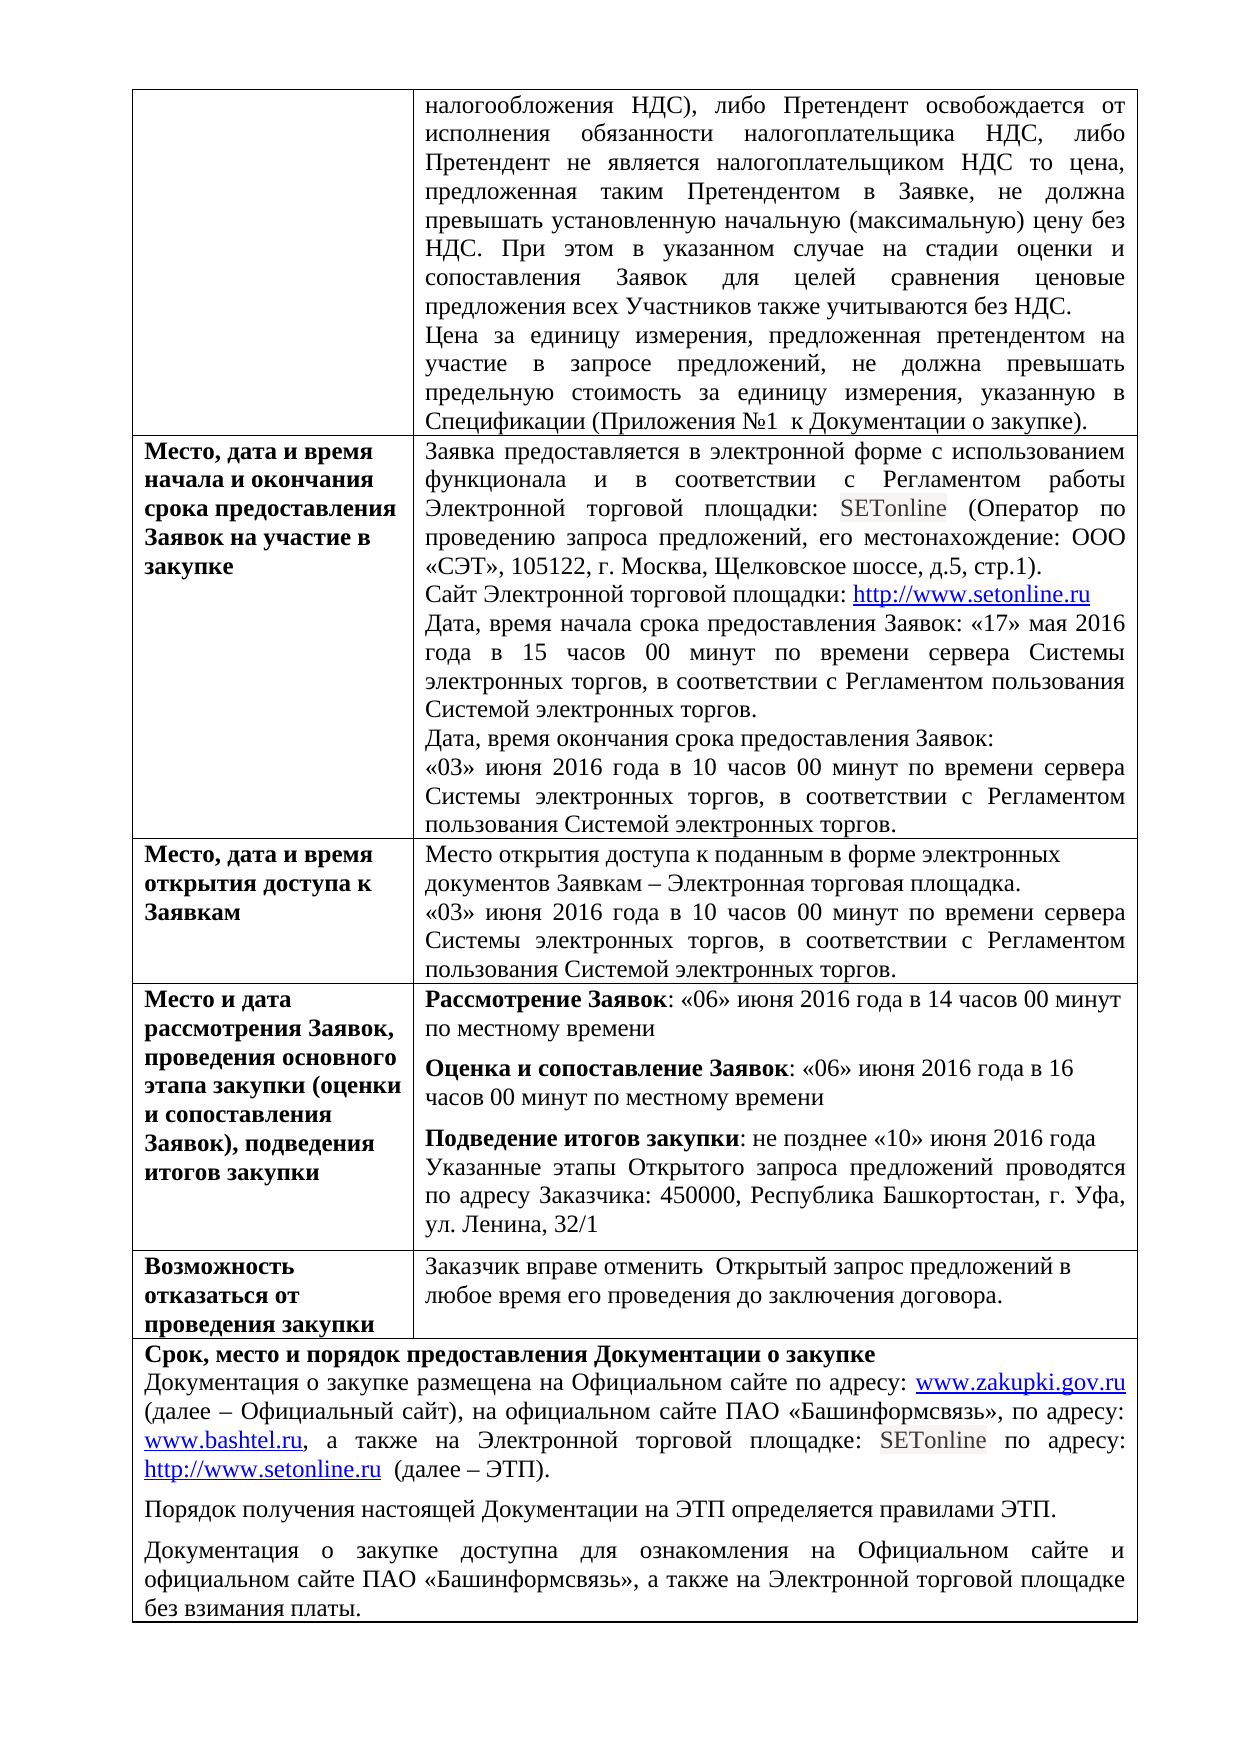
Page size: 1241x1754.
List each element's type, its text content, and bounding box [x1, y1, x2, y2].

table_cell Заказчик вправе отменить Открытый запрос предложений в любое время его проведения до заключения договора. [414, 1251, 1137, 1338]
table_cell Возможность отказаться от проведения закупки [133, 1251, 413, 1338]
table_cell Рассмотрение Заявок: «06» июня 2016 года в 14 часов 00 минут по местному времени Оценка и сопоставление Заявок: «06» июня 2016 года в 16 часов 00 минут по местному времени Подведение итогов закупки: не позднее «10» июня 2016 года Указанные этапы Открытого запроса предложений проводятся по адресу Заказчика: 450000, Республика Башкортостан, г. Уфа, ул. Ленина, 32/1 [414, 984, 1137, 1250]
table_cell Место, дата и время открытия доступа к Заявкам [133, 839, 413, 983]
table_cell Место и дата рассмотрения Заявок, проведения основного этапа закупки (оценки и сопоставления Заявок), подведения итогов закупки [133, 984, 413, 1250]
table_cell Срок, место и порядок предоставления Документации о закупке Документация о закупке размещена на Официальном сайте по адресу: www.zakupki.gov.ru (далее – Официальный сайт), на официальном сайте ПАО «Башинформсвязь», по адресу: www.bashtel.ru, а также на Электронной торговой площадке: SETonline по адресу: http://www.setonline.ru (далее – ЭТП). Порядок получения настоящей Документации на ЭТП определяется правилами ЭТП. Документация о закупке доступна для ознакомления на Официальном сайте и официальном сайте ПАО «Башинформсвязь», а также на Электронной торговой площадке без взимания платы. [133, 1339, 1137, 1621]
table_cell Место открытия доступа к поданным в форме электронных документов Заявкам – Электронная торговая площадка. «03» июня 2016 года в 10 часов 00 минут по времени сервера Системы электронных торгов, в соответствии с Регламентом пользования Системой электронных торгов. [414, 839, 1137, 983]
table_cell Заявка предоставляется в электронной форме с использованием функционала и в соответствии с Регламентом работы Электронной торговой площадки: SETonline (Оператор по проведению запроса предложений, его местонахождение: ООО «СЭТ», . Москва, Щелковское шоссе, д.5, стр.1). Сайт Электронной торговой площадки: http://www.setonline.ru Дата, время начала срока предоставления Заявок: «17» мая 2016 года в 15 часов 00 минут по времени сервера Системы электронных торгов, в соответствии с Регламентом пользования Системой электронных торгов. Дата, время окончания срока предоставления Заявок: «03» июня 2016 года в 10 часов 00 минут по времени сервера Системы электронных торгов, в соответствии с Регламентом пользования Системой электронных торгов. [414, 436, 1137, 838]
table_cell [414, 90, 1137, 435]
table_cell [133, 90, 413, 435]
table_cell Место, дата и время начала и окончания срока предоставления Заявок на участие в закупке [133, 436, 413, 838]
